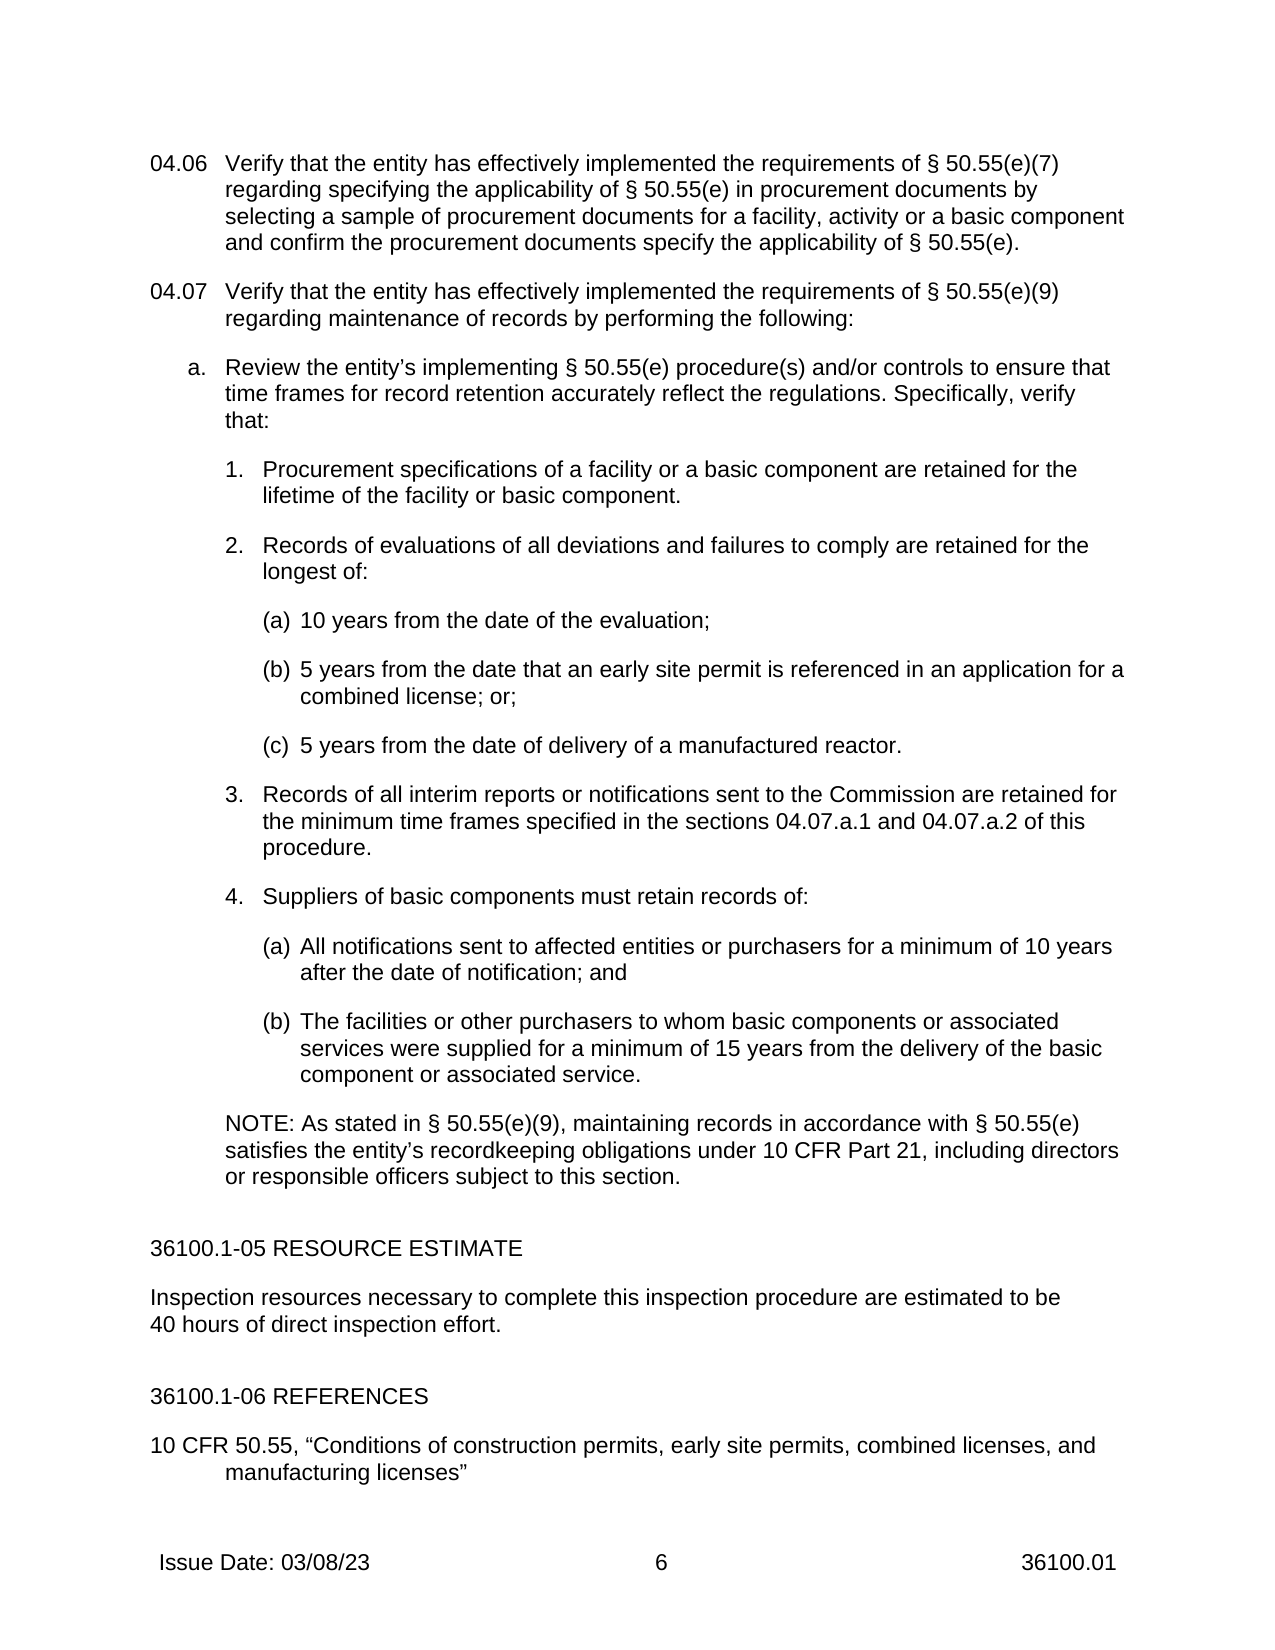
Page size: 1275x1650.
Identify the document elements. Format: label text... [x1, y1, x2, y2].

list Review the entity’s implementing § 50.55(e) procedure(s) and/or controls to ensure that time frames for record retention accurately reflect the regulations. Specifically, verify that: [187, 354, 1125, 433]
list Records of evaluations of all deviations and failures to comply are retained for the longest of: [225, 532, 1125, 584]
list 5 years from the date that an early site permit is referenced in an application for a combined license; or; [262, 656, 1125, 709]
text NOTE: As stated in § 50.55(e)(9), maintaining records in accordance with § 50.55(e) satisfies the entity’s recordkeeping obligations under 10 CFR Part 21, including directors or responsible officers subject to this section. [225, 1110, 1125, 1189]
list Records of all interim reports or notifications sent to the Commission are retained for the minimum time frames specified in the sections 04.07.a.1 and 04.07.a.2 of this procedure. [225, 781, 1125, 860]
list Suppliers of basic components must retain records of: [225, 883, 1125, 910]
subtitle 36100.1-05 RESOURCE ESTIMATE [150, 1235, 1125, 1261]
list The facilities or other purchasers to whom basic components or associated services were supplied for a minimum of 15 years from the delivery of the basic component or associated service. [262, 1008, 1125, 1087]
subtitle 04.07 Verify that the entity has effectively implemented the requirements of § 50.55(e)(9) regarding maintenance of records by performing the following: [150, 278, 1125, 331]
text 10 CFR 50.55, “Conditions of construction permits, early site permits, combined licenses, and manufacturing licenses” [150, 1432, 1125, 1485]
list All notifications sent to affected entities or purchasers for a minimum of 10 years after the date of notification; and [262, 933, 1125, 985]
list 5 years from the date of delivery of a manufactured reactor. [262, 732, 1125, 758]
text Inspection resources necessary to complete this inspection procedure are estimated to be 40 hours of direct inspection effort. [150, 1284, 1125, 1337]
subtitle 04.06 Verify that the entity has effectively implemented the requirements of § 50.55(e)(7) regarding specifying the applicability of § 50.55(e) in procurement documents by selecting a sample of procurement documents for a facility, activity or a basic component and confirm the procurement documents specify the applicability of § 50.55(e). [150, 150, 1125, 255]
subtitle 36100.1-06 REFERENCES [150, 1383, 1125, 1409]
list 10 years from the date of the evaluation; [262, 607, 1125, 633]
list Procurement specifications of a facility or a basic component are retained for the lifetime of the facility or basic component. [225, 456, 1125, 509]
